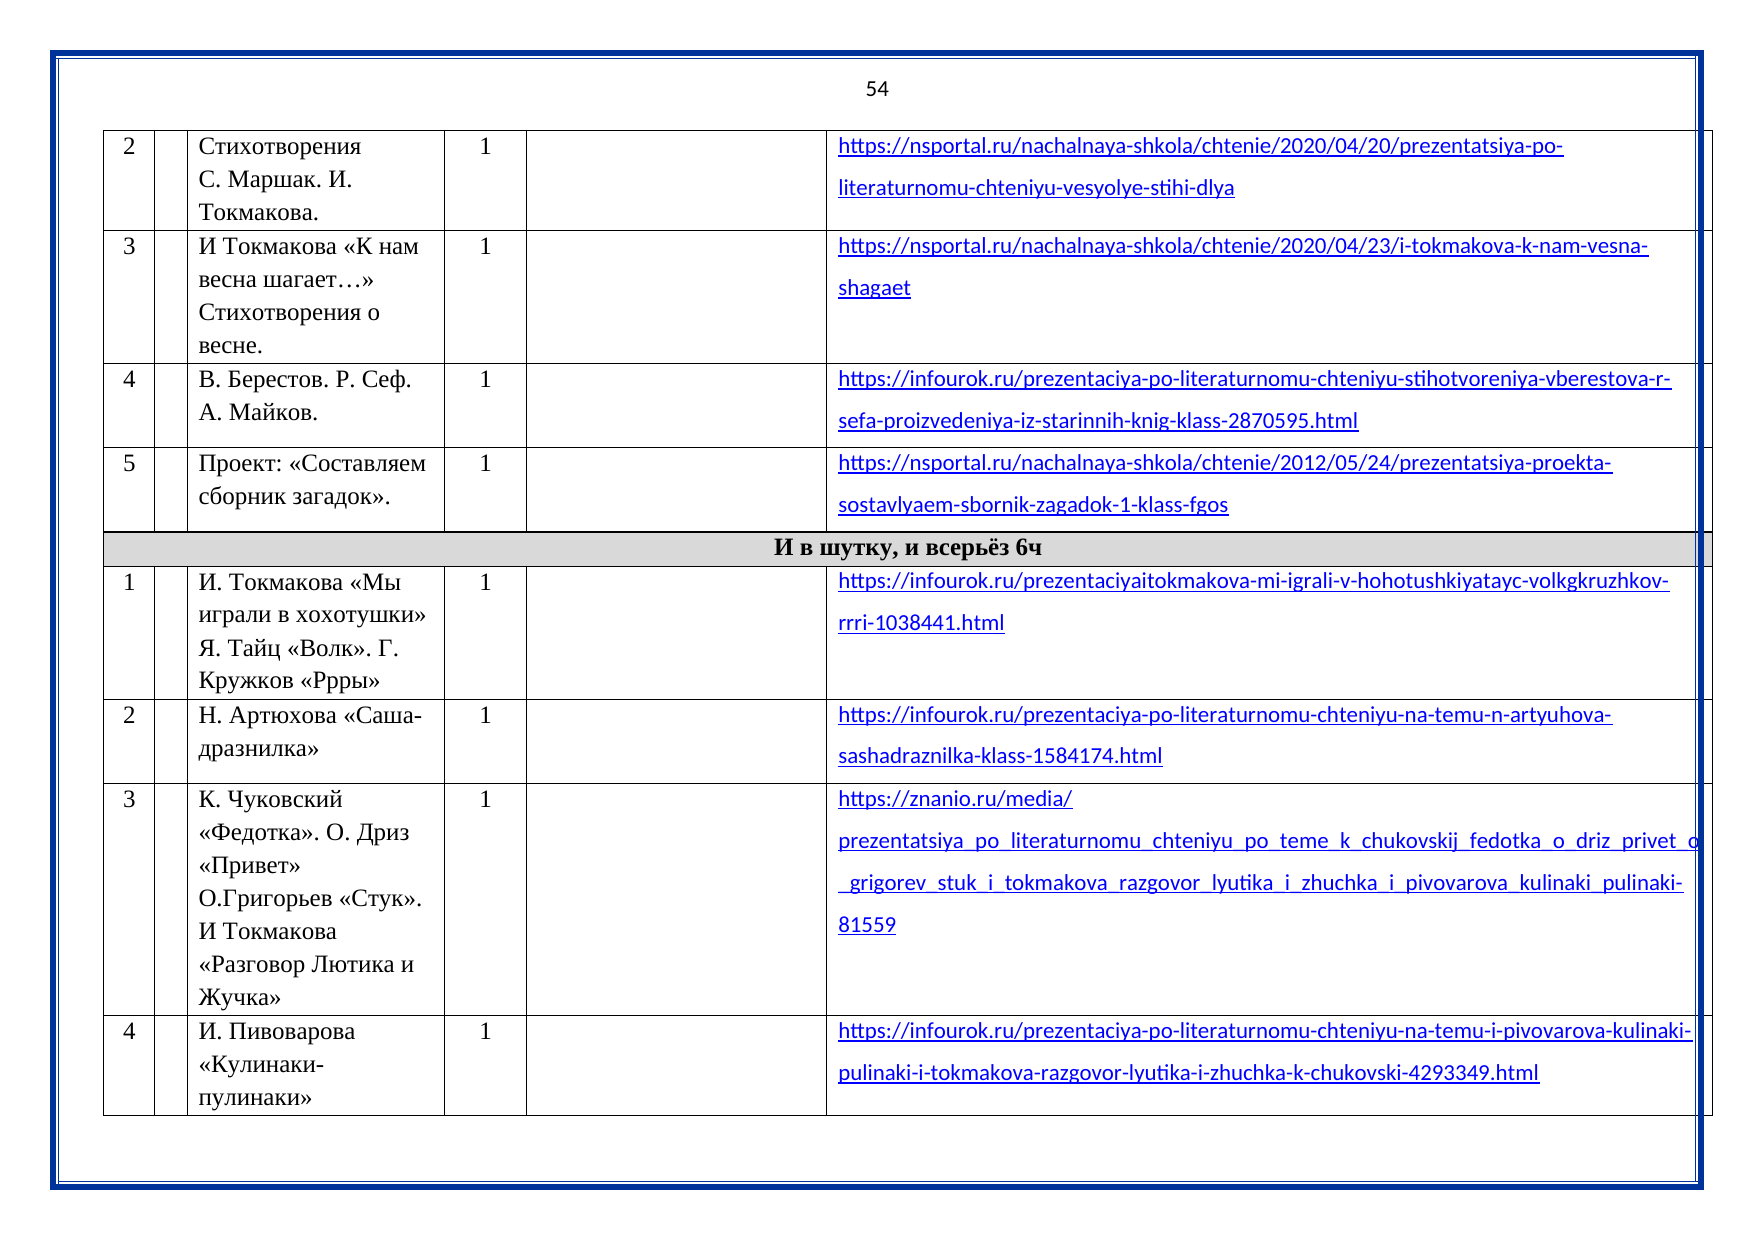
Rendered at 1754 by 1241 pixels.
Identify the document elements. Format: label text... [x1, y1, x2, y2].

table_cell [155, 364, 187, 447]
table_cell И Токмакова «К нам весна шагает…» Стихотворения о весне. [188, 231, 444, 363]
table_cell [527, 448, 826, 531]
table_cell 4 [104, 364, 154, 447]
table_cell [527, 567, 826, 699]
table_cell Проект: «Составляем сборник загадок». [188, 448, 444, 531]
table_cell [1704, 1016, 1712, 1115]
table_cell https://infourok.ru/prezentaciya-po-literaturnomu-chteniyu-na-temu-n-artyuhova-sashadraznilka-klass-1584174.html [827, 700, 1695, 783]
table_cell Н. Артюхова «Саша-дразнилка» [188, 700, 444, 783]
table_cell 2 [104, 700, 154, 783]
table_cell [527, 231, 826, 363]
table_cell 5 [104, 448, 154, 531]
table_cell 2 [104, 131, 154, 230]
table_cell 3 [104, 231, 154, 363]
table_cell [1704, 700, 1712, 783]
table_cell [527, 364, 826, 447]
table_cell https://znanio.ru/media/prezentatsiya_po_literaturnomu_chteniyu_po_teme_k_chukovskij_fedotka_o_driz_privet_o_grigorev_stuk_i_tokmakova_razgovor_lyutika_i_zhuchka_i_pivovarova_kulinaki_pulinaki-81559 [827, 784, 1695, 1015]
table_cell 1 [445, 448, 526, 531]
table_cell 3 [104, 784, 154, 1015]
table_cell [155, 448, 187, 531]
table_cell [155, 1016, 187, 1115]
table_cell И. Токмакова «Мы играли в хохотушки» Я. Тайц «Волк». Г. Кружков «Ррры» [188, 567, 444, 699]
table_cell И. Пивоварова «Кулинаки-пулинаки» [188, 1016, 444, 1115]
table_cell [155, 567, 187, 699]
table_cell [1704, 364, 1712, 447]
table_cell 1 [445, 567, 526, 699]
table_cell 1 [445, 131, 526, 230]
table_cell https://infourok.ru/prezentaciyaitokmakova-mi-igrali-v-hohotushkiyatayc-volkgkruzhkov-rrri-1038441.html [827, 567, 1695, 699]
table_cell https://nsportal.ru/nachalnaya-shkola/chtenie/2020/04/23/i-tokmakova-k-nam-vesna-shagaet [827, 231, 1695, 363]
table_cell 1 [445, 1016, 526, 1115]
table_cell 1 [445, 784, 526, 1015]
table_cell К. Чуковский «Федотка». О. Дриз «Привет» О.Григорьев «Стук». И Токмакова «Разговор Лютика и Жучка» [188, 784, 444, 1015]
table_cell В. Берестов. Р. Сеф. А. Майков. [188, 364, 444, 447]
table_cell https://nsportal.ru/nachalnaya-shkola/chtenie/2020/04/20/prezentatsiya-po-literaturnomu-chteniyu-vesyolye-stihi-dlya [827, 131, 1695, 230]
table_cell [155, 700, 187, 783]
table_cell [527, 131, 826, 230]
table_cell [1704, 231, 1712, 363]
table_cell https://infourok.ru/prezentaciya-po-literaturnomu-chteniyu-na-temu-i-pivovarova-kulinaki-pulinaki-i-tokmakova-razgovor-lyutika-i-zhuchka-k-chukovski-4293349.html [827, 1016, 1695, 1115]
table_cell 1 [445, 231, 526, 363]
table_cell [155, 784, 187, 1015]
table_cell https://infourok.ru/prezentaciya-po-literaturnomu-chteniyu-stihotvoreniya-vberestova-r-sefa-proizvedeniya-iz-starinnih-knig-klass-2870595.html [827, 364, 1695, 447]
table_cell 1 [445, 364, 526, 447]
table_cell [527, 784, 826, 1015]
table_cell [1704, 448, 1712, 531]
table_cell [527, 700, 826, 783]
table_cell https://nsportal.ru/nachalnaya-shkola/chtenie/2012/05/24/prezentatsiya-proekta-sostavlyaem-sbornik-zagadok-1-klass-fgos [827, 448, 1695, 531]
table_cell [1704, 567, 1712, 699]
table_cell [155, 231, 187, 363]
table_cell Стихотворения С. Маршак. И. Токмакова. [188, 131, 444, 230]
table_cell [527, 1016, 826, 1115]
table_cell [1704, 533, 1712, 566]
table_cell И в шутку, и всерьёз 6ч [104, 533, 1695, 566]
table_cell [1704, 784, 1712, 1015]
table_cell 1 [104, 567, 154, 699]
table_cell 4 [104, 1016, 154, 1115]
table_cell 1 [445, 700, 526, 783]
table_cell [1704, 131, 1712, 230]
table_cell [155, 131, 187, 230]
